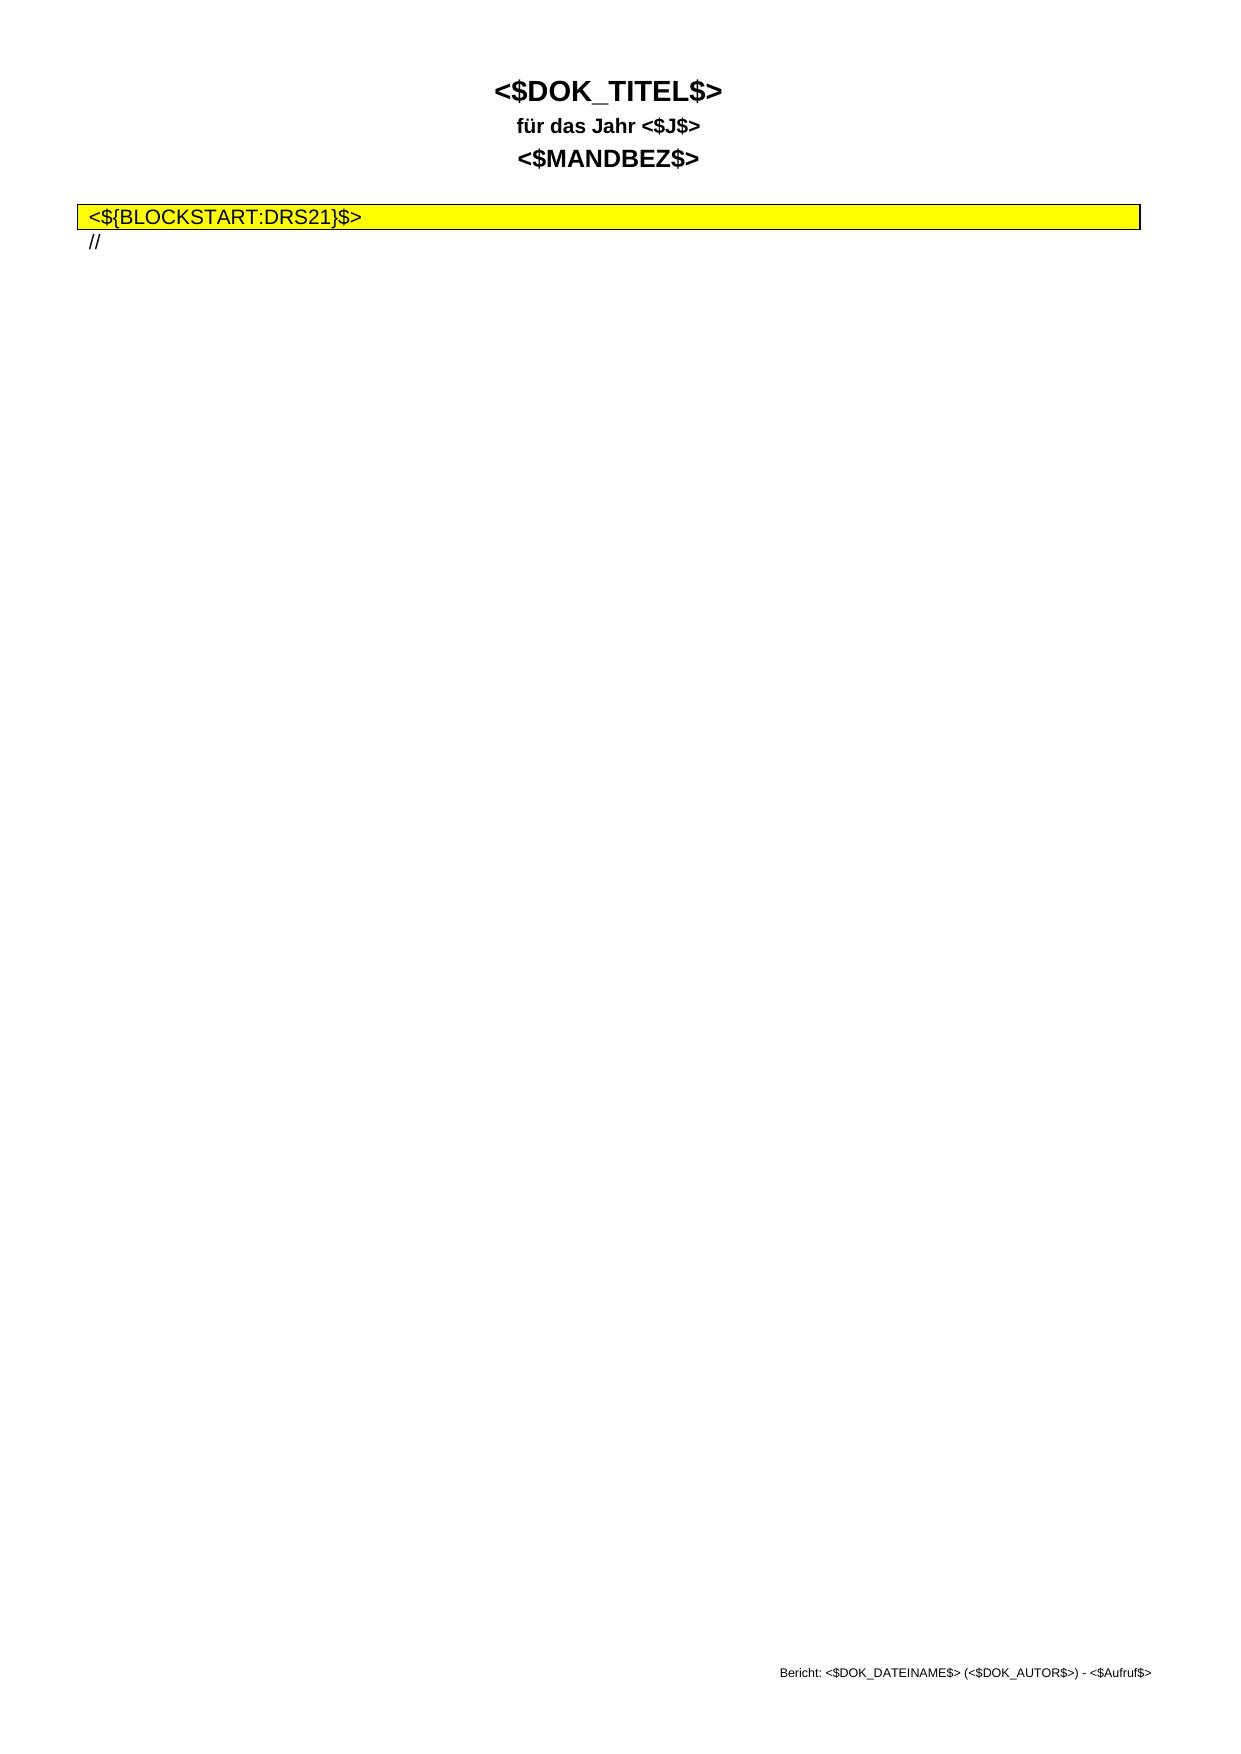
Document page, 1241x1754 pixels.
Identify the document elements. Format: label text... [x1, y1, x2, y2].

table_header <${BLOCKSTART:DRS21}$> [78, 205, 1139, 229]
text // [89, 230, 1152, 254]
